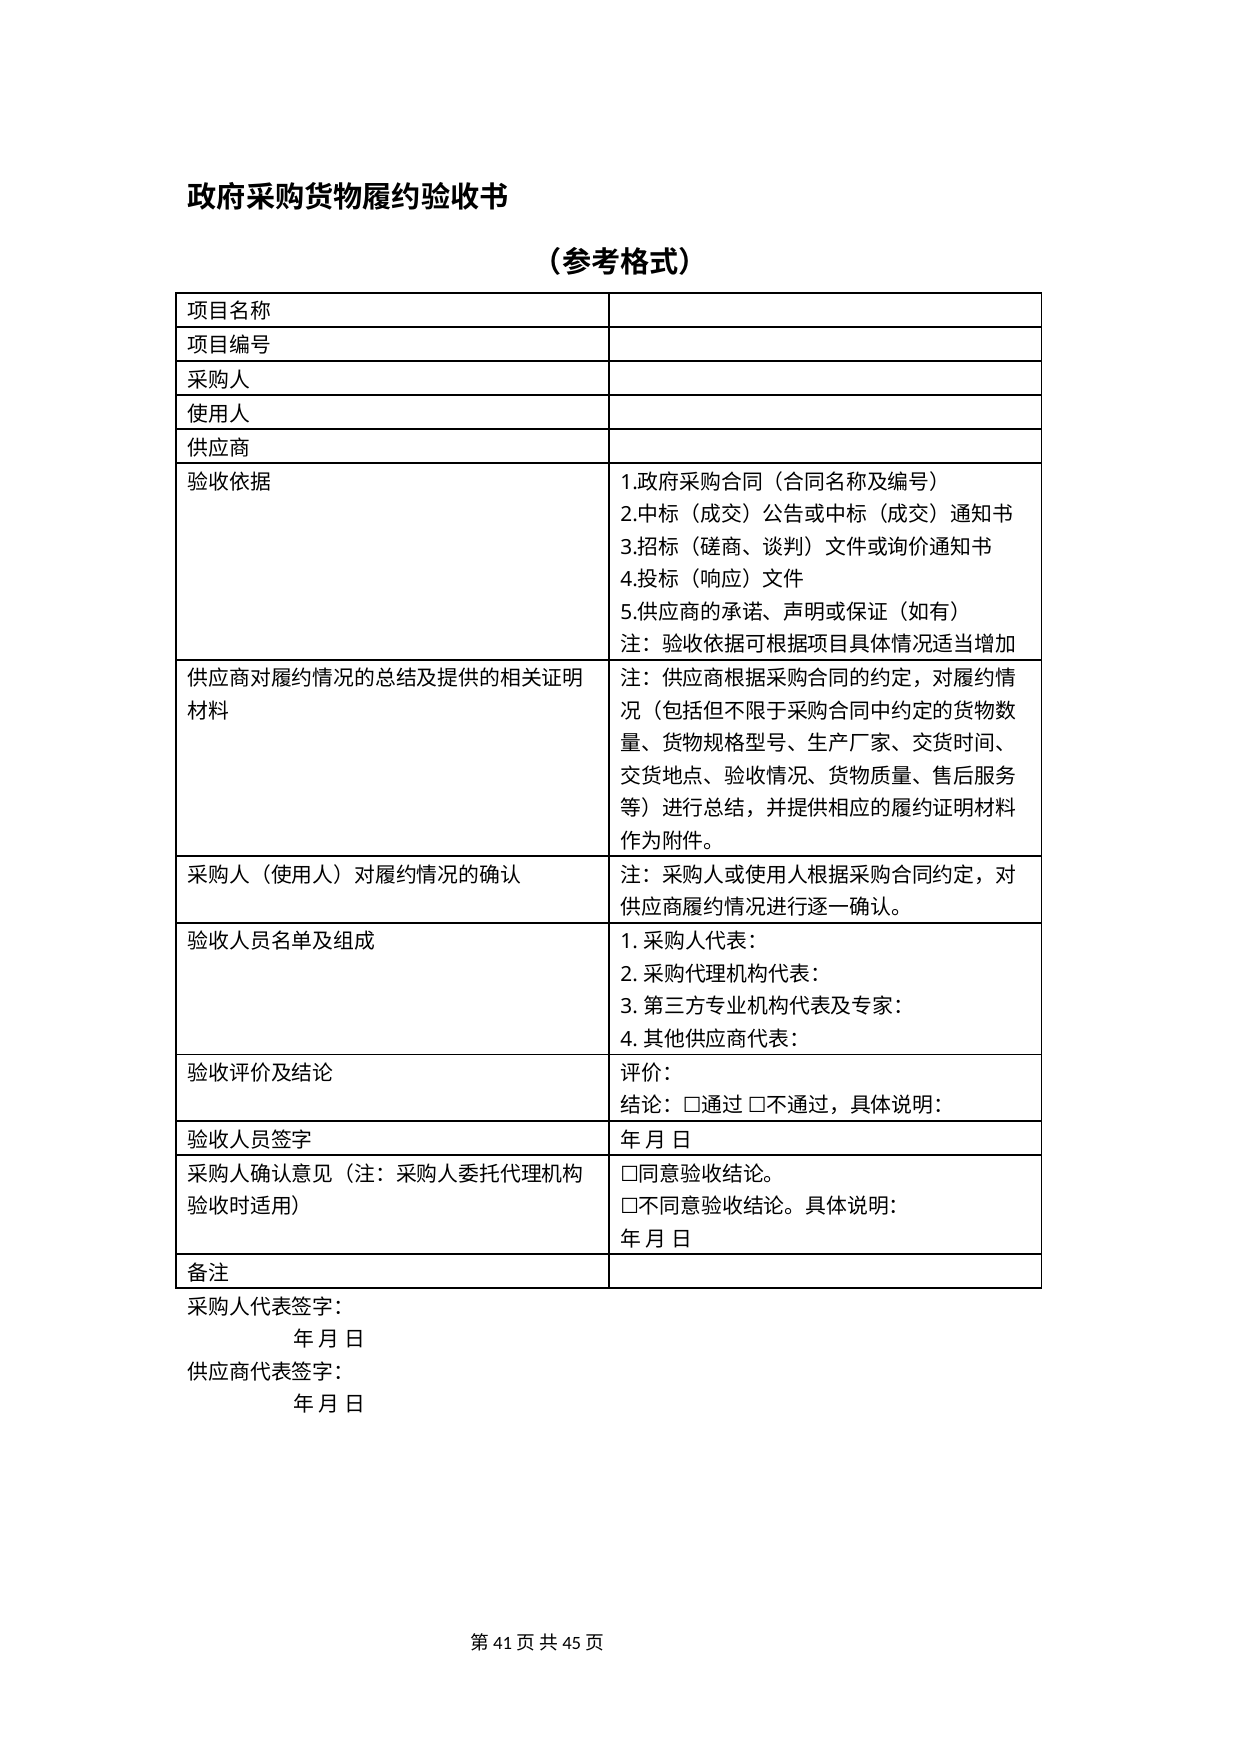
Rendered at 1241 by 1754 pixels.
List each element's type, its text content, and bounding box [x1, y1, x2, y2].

table_cell [610, 396, 1041, 428]
table_header [610, 294, 1041, 326]
table_cell 验收评价及结论 [177, 1055, 608, 1120]
table_cell 年 月 日 [610, 1122, 1041, 1154]
table_cell [610, 430, 1041, 462]
table_cell 供应商 [177, 430, 608, 462]
text 政府采购货物履约验收书 [187, 162, 1053, 227]
table_cell ☐同意验收结论。 ☐不同意验收结论。具体说明： 年 月 日 [610, 1156, 1041, 1253]
table_cell 验收人员名单及组成 [177, 924, 608, 1053]
table_cell 1.政府采购合同（合同名称及编号） 2.中标（成交）公告或中标（成交）通知书 3.招标（磋商、谈判）文件或询价通知书 4.投标（响应）文件 5.供应商的承诺、声明或保证（如有） 注：验收依据可根据项目具体情况适当增加 [610, 464, 1041, 659]
text 采购人代表签字： [187, 1289, 1053, 1321]
table_cell [610, 328, 1041, 360]
table_header 项目名称 [177, 294, 608, 326]
table_cell 注：采购人或使用人根据采购合同约定，对供应商履约情况进行逐一确认。 [610, 857, 1041, 922]
table_cell 供应商对履约情况的总结及提供的相关证明材料 [177, 661, 608, 855]
table_cell [610, 362, 1041, 394]
table_cell 验收依据 [177, 464, 608, 659]
table_cell 评价： 结论：☐通过 ☐不通过，具体说明： [610, 1055, 1041, 1120]
table_cell 采购人（使用人）对履约情况的确认 [177, 857, 608, 922]
text 年 月 日 [187, 1386, 1053, 1419]
table_cell 注：供应商根据采购合同的约定，对履约情况（包括但不限于采购合同中约定的货物数量、货物规格型号、生产厂家、交货时间、交货地点、验收情况、货物质量、售后服务等）进行总结，并提供相应的履约证明材料作为附件。 [610, 661, 1041, 855]
text 供应商代表签字： [187, 1354, 1053, 1386]
table_cell 1. 采购人代表： 2. 采购代理机构代表： 3. 第三方专业机构代表及专家： 4. 其他供应商代表： [610, 924, 1041, 1053]
table_cell 使用人 [177, 396, 608, 428]
table_cell 验收人员签字 [177, 1122, 608, 1154]
table_cell 采购人 [177, 362, 608, 394]
table_cell 备注 [177, 1255, 608, 1287]
table_cell 采购人确认意见（注：采购人委托代理机构验收时适用） [177, 1156, 608, 1253]
text 年 月 日 [187, 1321, 1053, 1354]
table_cell 项目编号 [177, 328, 608, 360]
table_cell [610, 1255, 1041, 1287]
text （参考格式） [187, 227, 1053, 292]
